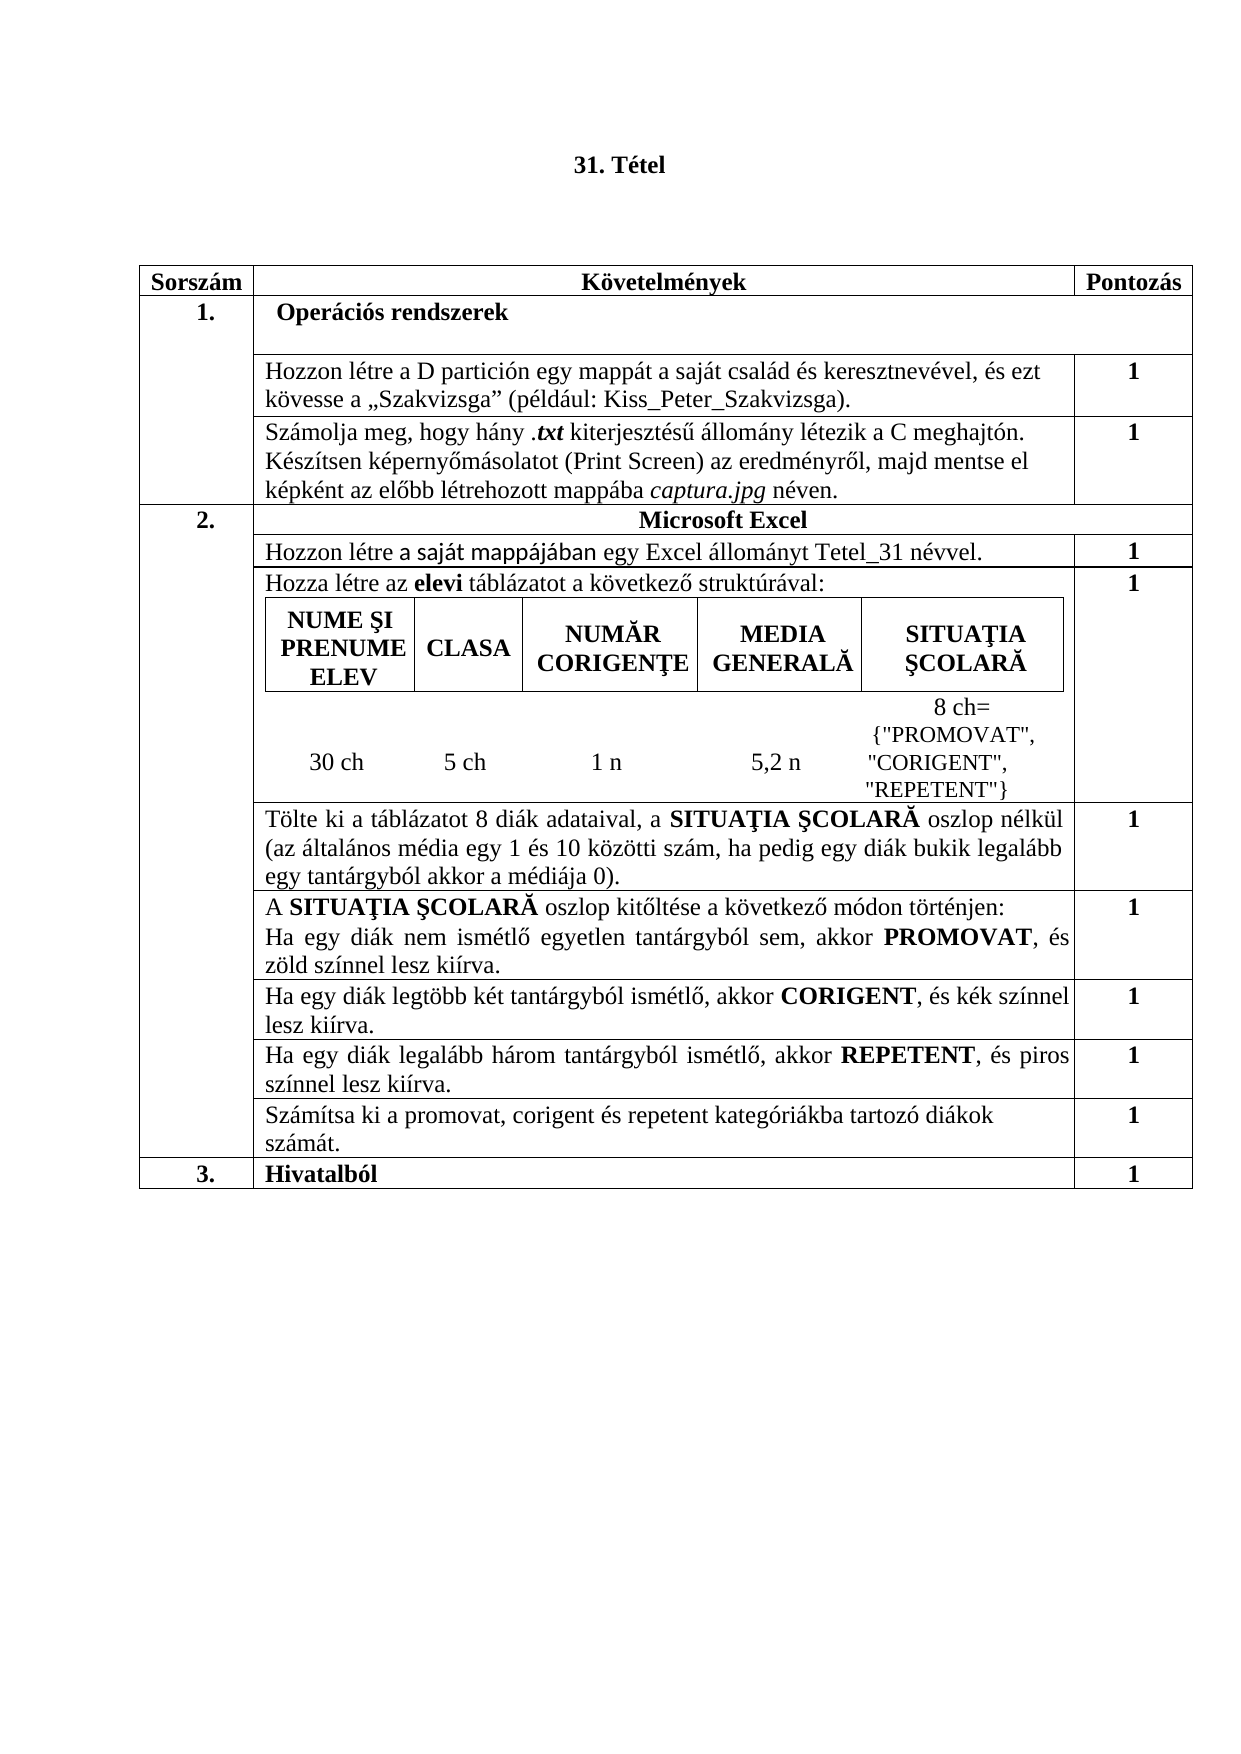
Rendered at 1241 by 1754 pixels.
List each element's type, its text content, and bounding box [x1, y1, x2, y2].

table_cell Hivatalból [254, 1158, 1074, 1188]
table_cell 1 [1075, 891, 1192, 979]
table_cell 1 [1075, 568, 1192, 802]
table_cell 1 [1075, 417, 1192, 504]
table_cell [1075, 296, 1192, 354]
table_cell Hozzon létre a D partición egy mappát a saját család és keresztnevével, és ezt kövesse a „Szakvizsga” (például: Kiss_Peter_Szakvizsga). [254, 355, 1074, 416]
table_cell Hozzon létre a saját mappájában egy Excel állományt Tetel_31 névvel. [254, 535, 1074, 566]
table_cell 3. [140, 1158, 253, 1188]
table_cell 1 [1075, 803, 1192, 890]
table_cell 1 [1075, 980, 1192, 1039]
table_cell A SITUAŢIA ŞCOLARĂ oszlop kitőltése a következő módon történjen: Ha egy diák nem ismétlő egyetlen tantárgyból sem, akkor PROMOVAT, és zöld színnel lesz kiírva. [254, 891, 1074, 979]
table_cell 1 [1075, 1158, 1192, 1188]
table_header Követelmények [254, 266, 1074, 295]
table_header Sorszám [140, 266, 253, 295]
text 31. Tétel [149, 150, 1090, 179]
table_cell Operációs rendszerek [254, 296, 1074, 354]
table_cell Hozza létre az elevi táblázatot a következő struktúrával: 8 ch= {"PROMOVAT", 30 ch 5 ch 1 n 5,2 n "CORIGENT", "REPETENT"} [254, 568, 1074, 802]
table_cell 1 [1075, 1099, 1192, 1157]
table_cell [1075, 505, 1192, 534]
table_cell Ha egy diák legtöbb két tantárgyból ismétlő, akkor CORIGENT, és kék színnel lesz kiírva. [254, 980, 1074, 1039]
table_cell 1 [1075, 355, 1192, 416]
table_header Pontozás [1075, 266, 1192, 295]
table_cell 1 [1075, 535, 1192, 566]
table_cell Számítsa ki a promovat, corigent és repetent kategóriákba tartozó diákok számát. [254, 1099, 1074, 1157]
table_cell 1. [140, 296, 253, 504]
table_cell Microsoft Excel [254, 505, 1074, 534]
table_cell 2. [140, 505, 253, 1157]
table_cell Tölte ki a táblázatot 8 diák adataival, a SITUAŢIA ŞCOLARĂ oszlop nélkül (az általános média egy 1 és 10 közötti szám, ha pedig egy diák bukik legalább egy tantárgyból akkor a médiája 0). [254, 803, 1074, 890]
table_cell Ha egy diák legalább három tantárgyból ismétlő, akkor REPETENT, és piros színnel lesz kiírva. [254, 1040, 1074, 1098]
table_cell 1 [1075, 1040, 1192, 1098]
table_cell Számolja meg, hogy hány .txt kiterjesztésű állomány létezik a C meghajtón. Készítsen képernyőmásolatot (Print Screen) az eredményről, majd mentse el képként az előbb létrehozott mappába captura.jpg néven. [254, 417, 1074, 504]
